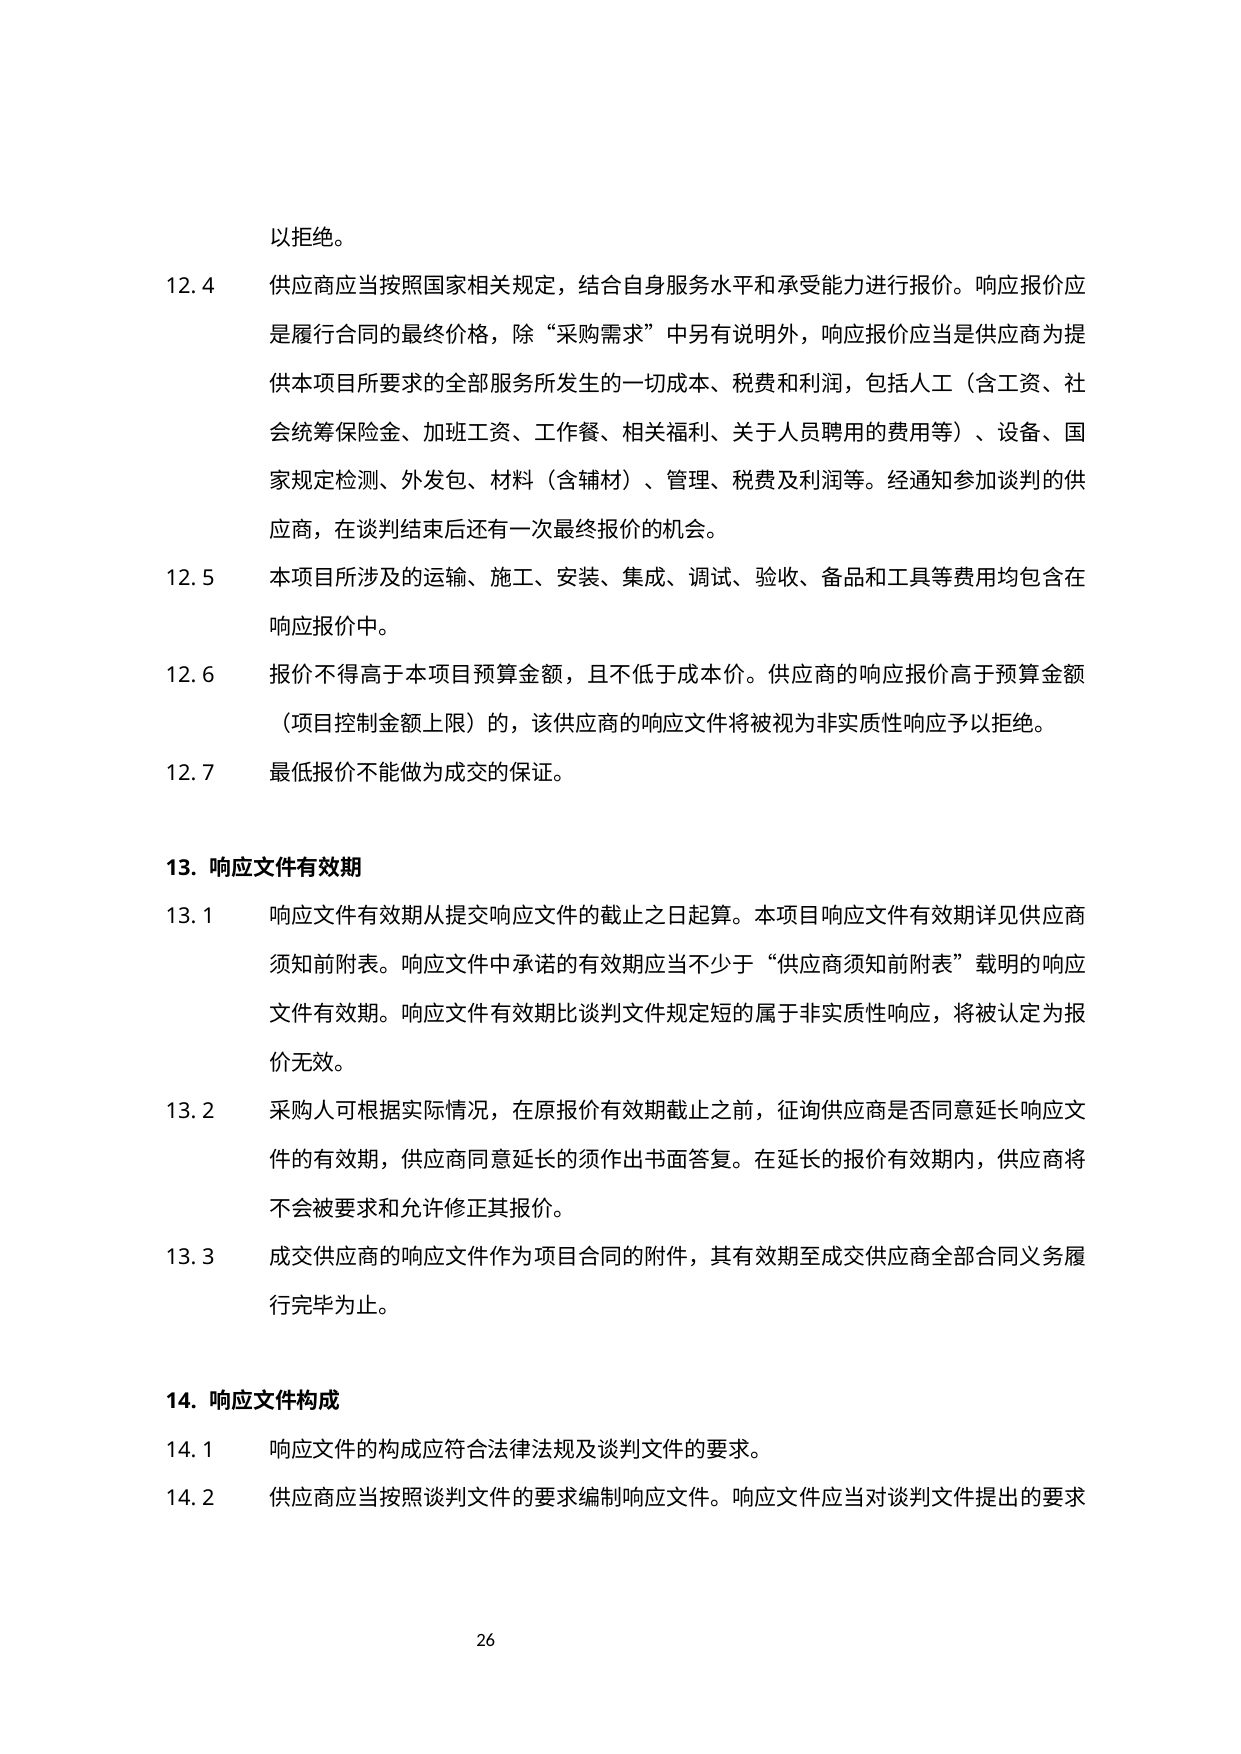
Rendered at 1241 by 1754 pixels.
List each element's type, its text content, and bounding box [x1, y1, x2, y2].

list 响应文件构成 [165, 1383, 1087, 1416]
list 响应文件的构成应符合法律法规及谈判文件的要求。 [165, 1431, 1087, 1464]
list 报价不得高于本项目预算金额，且不低于成本价。供应商的响应报价高于预算金额（项目控制金额上限）的，该供应商的响应文件将被视为非实质性响应予以拒绝。 [165, 657, 1087, 738]
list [165, 1480, 1087, 1512]
list 最低报价不能做为成交的保证。 [165, 754, 1087, 787]
list 采购人可根据实际情况，在原报价有效期截止之前，征询供应商是否同意延长响应文件的有效期，供应商同意延长的须作出书面答复。在延长的报价有效期内，供应商将不会被要求和允许修正其报价。 [165, 1093, 1087, 1223]
list 响应文件有效期 [165, 850, 1087, 882]
list 本项目所涉及的运输、施工、安装、集成、调试、验收、备品和工具等费用均包含在响应报价中。 [165, 560, 1087, 641]
list 成交供应商的响应文件作为项目合同的附件，其有效期至成交供应商全部合同义务履行完毕为止。 [165, 1239, 1087, 1320]
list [165, 219, 1087, 252]
list 供应商应当按照国家相关规定，结合自身服务水平和承受能力进行报价。响应报价应是履行合同的最终价格，除“采购需求”中另有说明外，响应报价应当是供应商为提供本项目所要求的全部服务所发生的一切成本、税费和利润，包括人工（含工资、社会统筹保险金、加班工资、工作餐、相关福利、关于人员聘用的费用等）、设备、国家规定检测、外发包、材料（含辅材）、管理、税费及利润等。经通知参加谈判的供应商，在谈判结束后还有一次最终报价的机会。 [165, 268, 1087, 544]
list 响应文件有效期从提交响应文件的截止之日起算。本项目响应文件有效期详见供应商须知前附表。响应文件中承诺的有效期应当不少于“供应商须知前附表”载明的响应文件有效期。响应文件有效期比谈判文件规定短的属于非实质性响应，将被认定为报价无效。 [165, 898, 1087, 1077]
